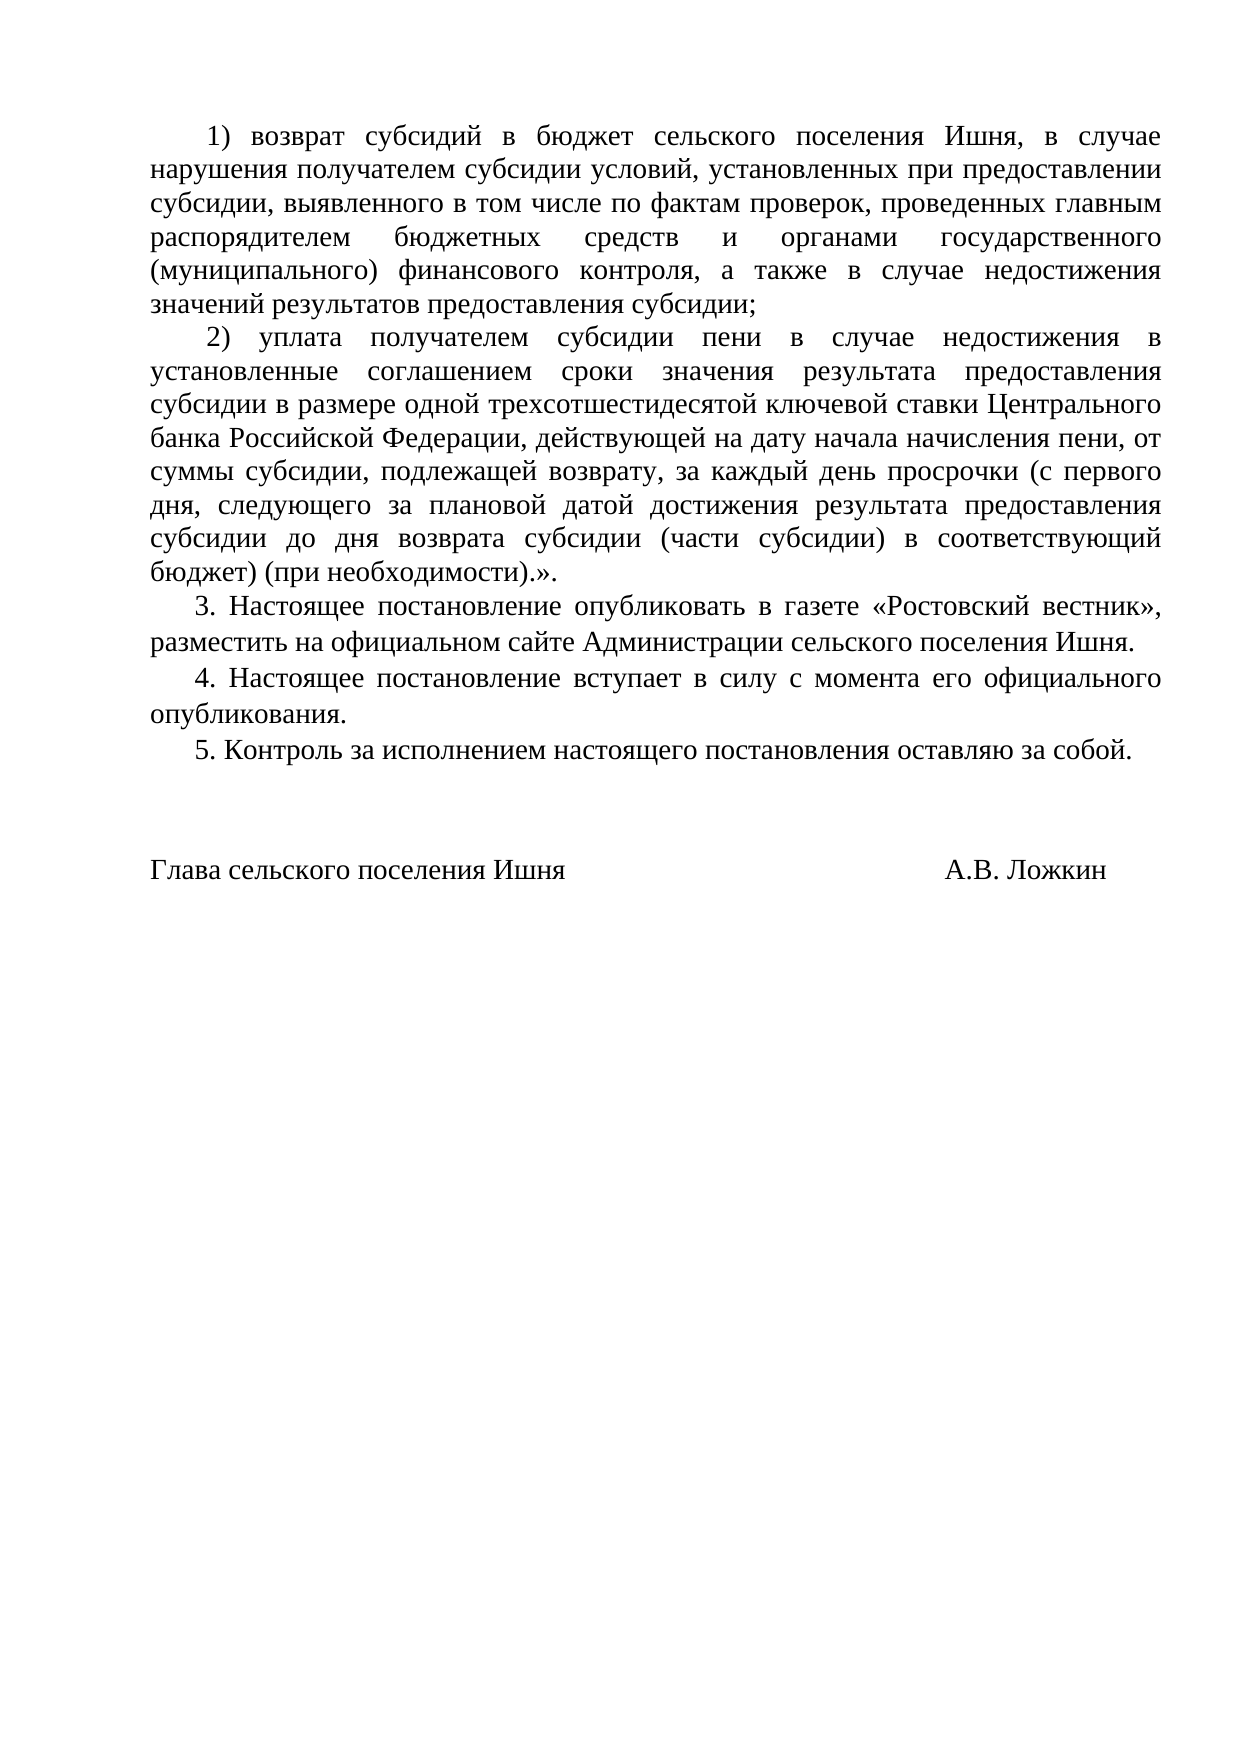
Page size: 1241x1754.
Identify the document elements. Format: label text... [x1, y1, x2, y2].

text 5. Контроль за исполнением настоящего постановления оставляю за собой. [150, 732, 1162, 766]
text 3. Настоящее постановление опубликовать в газете «Ростовский вестник», разместить на официальном сайте Администрации сельского поселения Ишня. [150, 588, 1162, 657]
text 4. Настоящее постановление вступает в силу с момента его официального опубликования. [150, 660, 1162, 730]
text Глава сельского поселения Ишня А.В. Ложкин [150, 852, 1162, 886]
text 2) уплата получателем субсидии пени в случае недостижения в установленные соглашением сроки значения результата предоставления субсидии в размере одной трехсотшестидесятой ключевой ставки Центрального банка Российской Федерации, действующей на дату начала начисления пени, от суммы субсидии, подлежащей возврату, за каждый день просрочки (с первого дня, следующего за плановой датой достижения результата предоставления субсидии до дня возврата субсидии (части субсидии) в соответствующий бюджет) (при необходимости).». [150, 319, 1162, 588]
text 1) возврат субсидий в бюджет сельского поселения Ишня, в случае нарушения получателем субсидии условий, установленных при предоставлении субсидии, выявленного в том числе по фактам проверок, проведенных главным распорядителем бюджетных средств и органами государственного (муниципального) финансового контроля, а также в случае недостижения значений результатов предоставления субсидии; [150, 118, 1162, 319]
